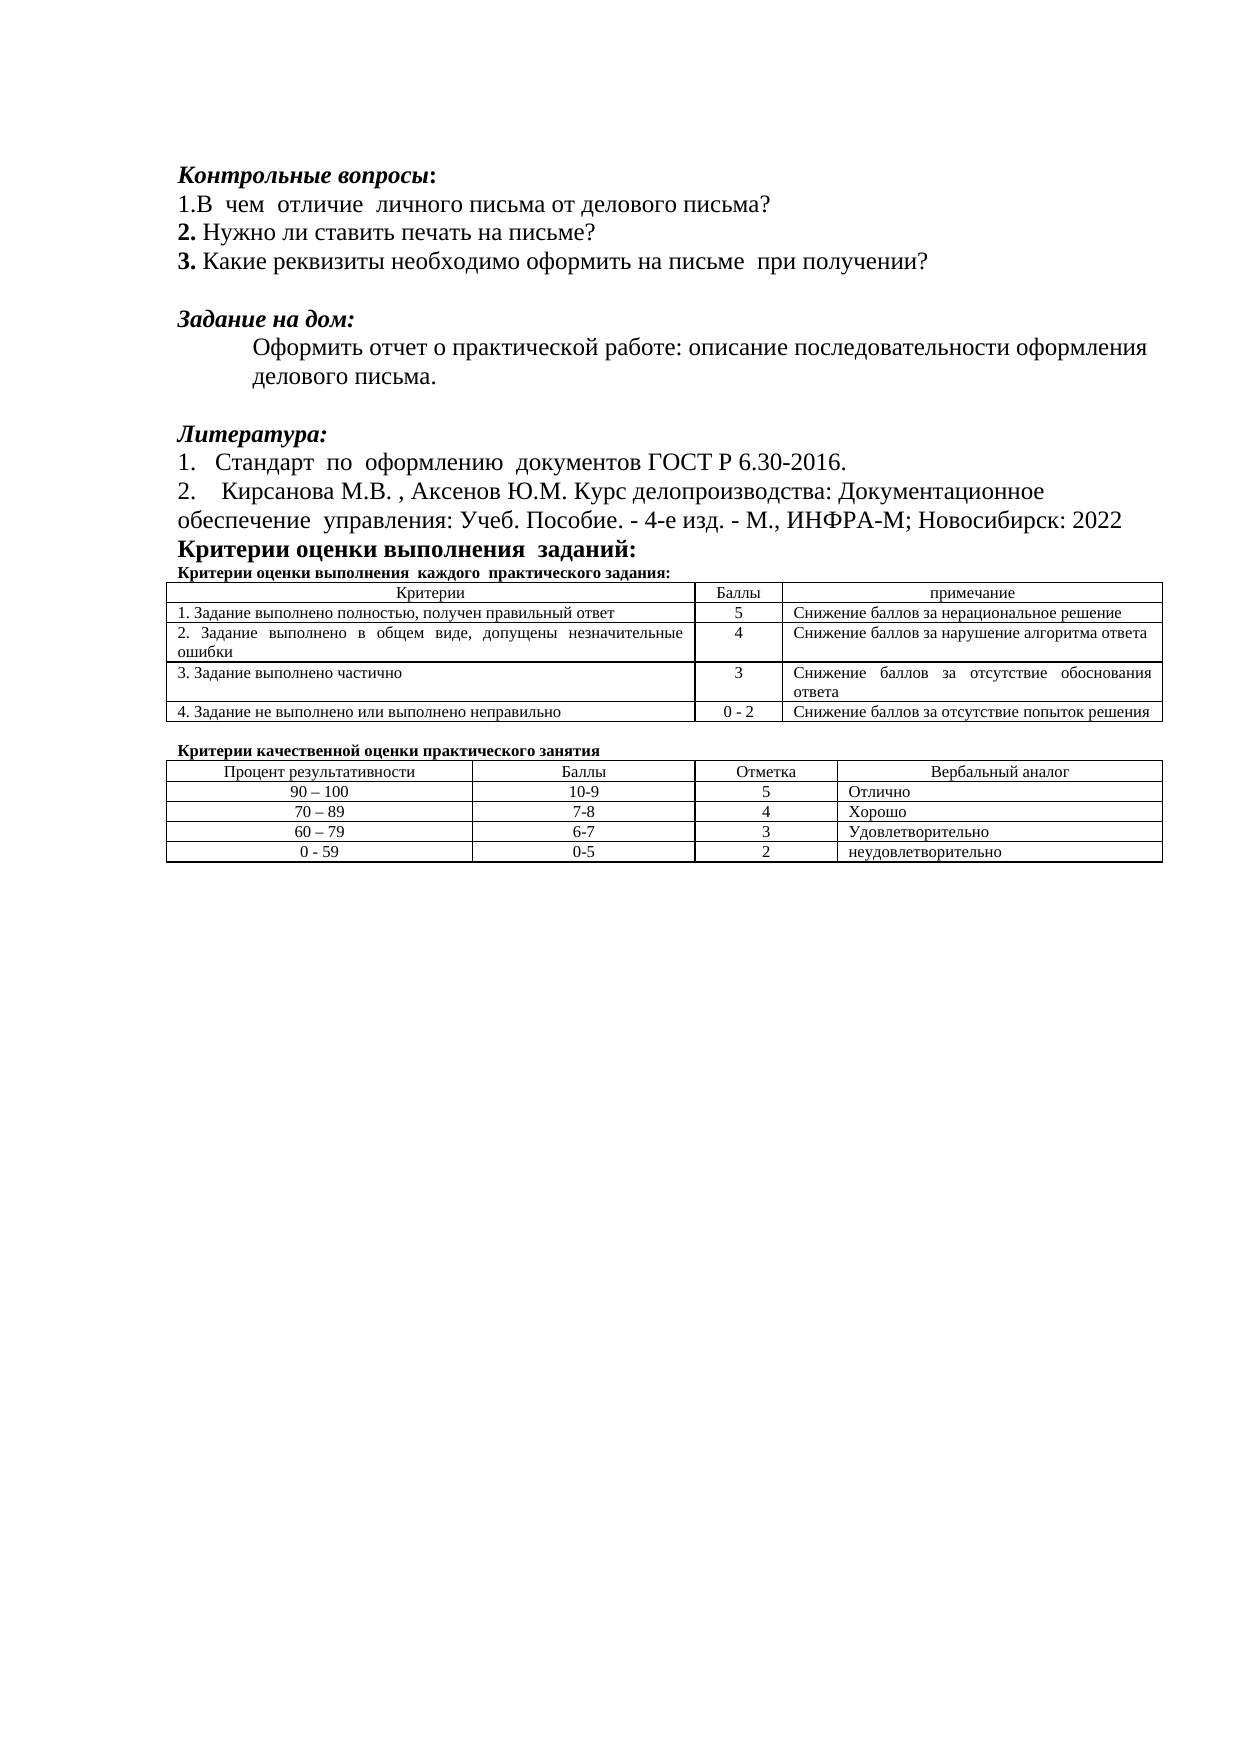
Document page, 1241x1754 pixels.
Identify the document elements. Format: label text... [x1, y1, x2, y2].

table_header Процент результативности [167, 761, 472, 781]
text Критерии качественной оценки практического занятия [177, 741, 1152, 760]
text 1. Стандарт по оформлению документов ГОСТ Р 6.30-2016. [177, 447, 1152, 476]
table_cell 10-9 [473, 782, 694, 801]
table_cell 4 [696, 802, 837, 821]
table_cell 5 [696, 782, 837, 801]
table_cell 3 [696, 663, 782, 701]
table_header Отметка [696, 761, 837, 781]
text 1.В чем отличие личного письма от делового письма? [177, 189, 1152, 217]
table_cell 0-5 [473, 842, 694, 861]
table_cell Отлично [838, 782, 1162, 801]
table_cell 2. Задание выполнено в общем виде, допущены незначительные ошибки [167, 623, 694, 661]
table_cell 3. Задание выполнено частично [167, 663, 694, 701]
table_cell 7-8 [473, 802, 694, 821]
table_cell 5 [696, 603, 782, 622]
text 3. Какие реквизиты необходимо оформить на письме при получении? [177, 246, 1152, 275]
table_cell 1. Задание выполнено полностью, получен правильный ответ [167, 603, 694, 622]
table_cell Хорошо [838, 802, 1162, 821]
table_header Баллы [473, 761, 694, 781]
table_header Критерии [167, 583, 694, 602]
table_cell 70 – 89 [167, 802, 472, 821]
table_cell Снижение баллов за нерациональное решение [783, 603, 1162, 622]
table_cell 90 – 100 [167, 782, 472, 801]
table_cell Снижение баллов за отсутствие обоснования ответа [783, 663, 1162, 701]
table_cell 0 - 59 [167, 842, 472, 861]
table_cell 0 - 2 [696, 702, 782, 721]
table_cell 6-7 [473, 822, 694, 841]
text Контрольные вопросы: [177, 160, 1152, 189]
text Оформить отчет о практической работе: описание последовательности оформления делового письма. [252, 332, 1152, 390]
text Критерии оценки выполнения каждого практического задания: [177, 562, 1152, 582]
text Критерии оценки выполнения заданий: [177, 534, 1152, 562]
text 2. Нужно ли ставить печать на письме? [177, 217, 1152, 246]
table_cell 4. Задание не выполнено или выполнено неправильно [167, 702, 694, 721]
table_header примечание [783, 583, 1162, 602]
table_header Баллы [696, 583, 782, 602]
table_cell неудовлетворительно [838, 842, 1162, 861]
text Литература: [177, 419, 1152, 447]
table_cell 60 – 79 [167, 822, 472, 841]
table_cell 4 [696, 623, 782, 661]
table_cell Снижение баллов за отсутствие попыток решения [783, 702, 1162, 721]
table_header Вербальный аналог [838, 761, 1162, 781]
table_cell 2 [696, 842, 837, 861]
text 2. Кирсанова М.В. , Аксенов Ю.М. Курс делопроизводства: Документационное обеспечение управления: Учеб. Пособие. - 4-е изд. - М., ИНФРА-М; Новосибирск: 2022 [177, 476, 1152, 534]
table_cell Удовлетворительно [838, 822, 1162, 841]
table_cell 3 [696, 822, 837, 841]
text Задание на дом: [177, 304, 1152, 332]
table_cell Снижение баллов за нарушение алгоритма ответа [783, 623, 1162, 661]
